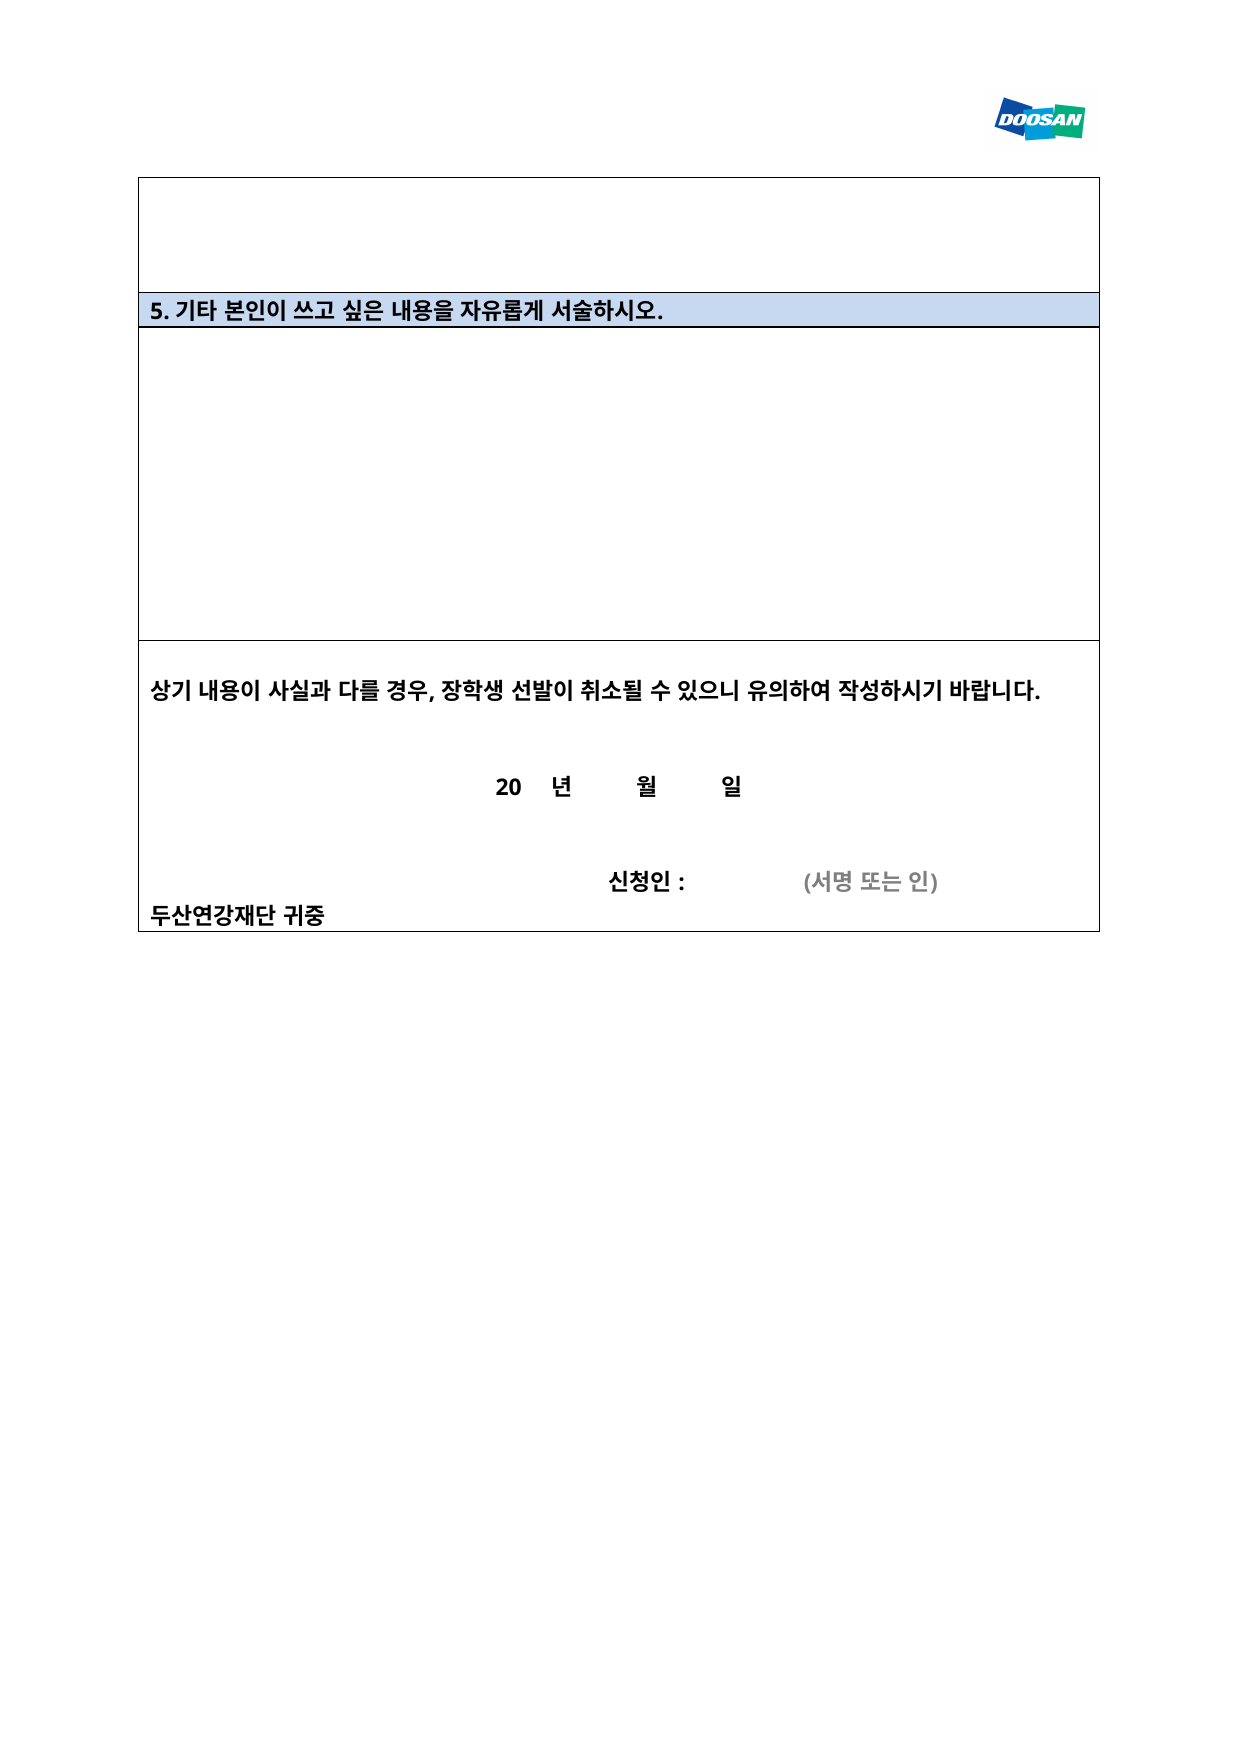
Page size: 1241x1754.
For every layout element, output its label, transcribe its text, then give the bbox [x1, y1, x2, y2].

table_cell 5. 기타 본인이 쓰고 싶은 내용을 자유롭게 서술하시오. [139, 293, 1099, 326]
table_cell 상기 내용이 사실과 다를 경우, 장학생 선발이 취소될 수 있으니 유의하여 작성하시기 바랍니다. 20 년 월 일 신청인 : (서명 또는 인) 두산연강재단 귀중 [139, 641, 1099, 931]
table_cell [139, 328, 1099, 640]
table_cell [139, 178, 1099, 292]
picture [983, 88, 1099, 151]
